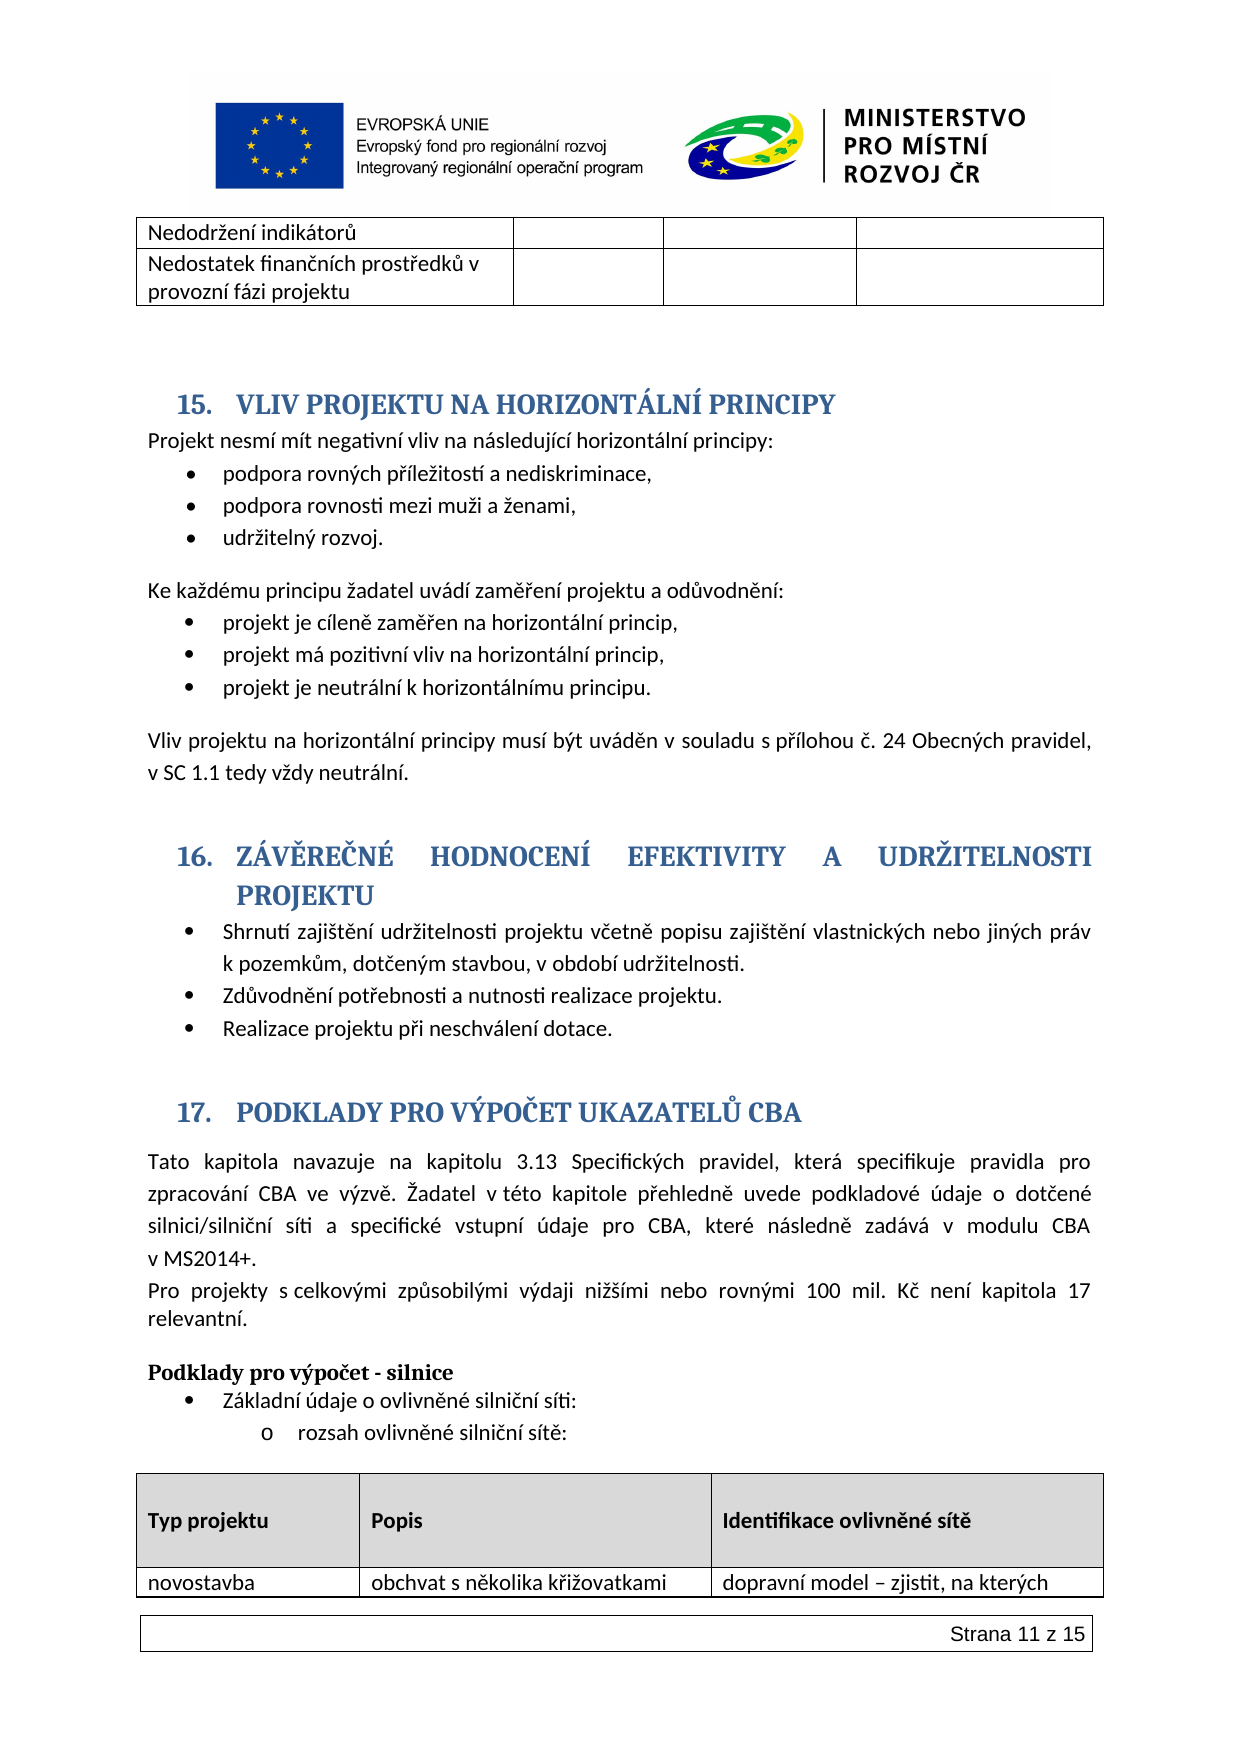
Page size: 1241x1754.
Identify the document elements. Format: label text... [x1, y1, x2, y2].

subtitle Závěrečné Hodnocení efektivity a udržitelnosti projektu [177, 840, 1093, 912]
table_cell [857, 249, 1103, 305]
table_cell Nedodržení indikátorů [137, 218, 513, 248]
subtitle Podklady pro výpočet ukazatelů CBA [177, 1096, 1093, 1129]
text Vliv projektu na horizontální principy musí být uváděn v souladu s přílohou č. 24 Obecných pravidel, v SC 1.1 tedy vždy neutrální. [148, 726, 1093, 786]
list podpora rovných příležitostí a nediskriminace, [185, 459, 1093, 487]
table_cell Nedostatek finančních prostředků v provozní fázi projektu [137, 249, 513, 305]
table_cell [664, 249, 856, 305]
table_header Popis [360, 1474, 711, 1567]
list Základní údaje o ovlivněné silniční síti: [185, 1386, 1093, 1414]
text Projekt nesmí mít negativní vliv na následující horizontální principy: [148, 427, 1093, 455]
table_cell [857, 218, 1103, 248]
list projekt má pozitivní vliv na horizontální princip, [185, 641, 1093, 669]
table_cell [514, 218, 663, 248]
list podpora rovnosti mezi muži a ženami, [185, 491, 1093, 519]
list projekt je neutrální k horizontálnímu principu. [185, 673, 1093, 701]
list Zdůvodnění potřebnosti a nutnosti realizace projektu. [185, 982, 1093, 1010]
table_cell obchvat s několika křižovatkami napojujícími město/obec a zásadně měnící komunikační systém v celé oblasti [360, 1568, 711, 1596]
text Tato kapitola navazuje na kapitolu 3.13 Specifických pravidel, která specifikuje pravidla pro zpracování CBA ve výzvě. Žadatel v této kapitole přehledně uvede podkladové údaje o dotčené silnici/silniční síti a specifické vstupní údaje pro CBA, které následně zadává v modulu CBA v MS2014+. [148, 1147, 1093, 1272]
text Pro projekty s celkovými způsobilými výdaji nižšími nebo rovnými 100 mil. Kč není kapitola 17 relevantní. [148, 1276, 1093, 1332]
text Podklady pro výpočet - silnice [148, 1360, 1093, 1386]
list rozsah ovlivněné silniční sítě: [260, 1418, 1093, 1448]
list Shrnutí zajištění udržitelnosti projektu včetně popisu zajištění vlastnických nebo jiných práv k pozemkům, dotčeným stavbou, v období udržitelnosti. [185, 917, 1093, 977]
subtitle Vliv projektu na horizontální principy [177, 388, 1093, 422]
picture [187, 73, 1053, 217]
text Ke každému principu žadatel uvádí zaměření projektu a odůvodnění: [148, 576, 1093, 604]
list udržitelný rozvoj. [185, 523, 1093, 551]
list projekt je cíleně zaměřen na horizontální princip, [185, 608, 1093, 636]
table_cell [664, 218, 856, 248]
list Realizace projektu při neschválení dotace. [185, 1014, 1093, 1042]
table_header Identifikace ovlivněné sítě [712, 1474, 1103, 1567]
table_header Typ projektu [137, 1474, 359, 1567]
table_cell [514, 249, 663, 305]
table_cell novostavba (obchvat/přeložka) [137, 1568, 359, 1596]
